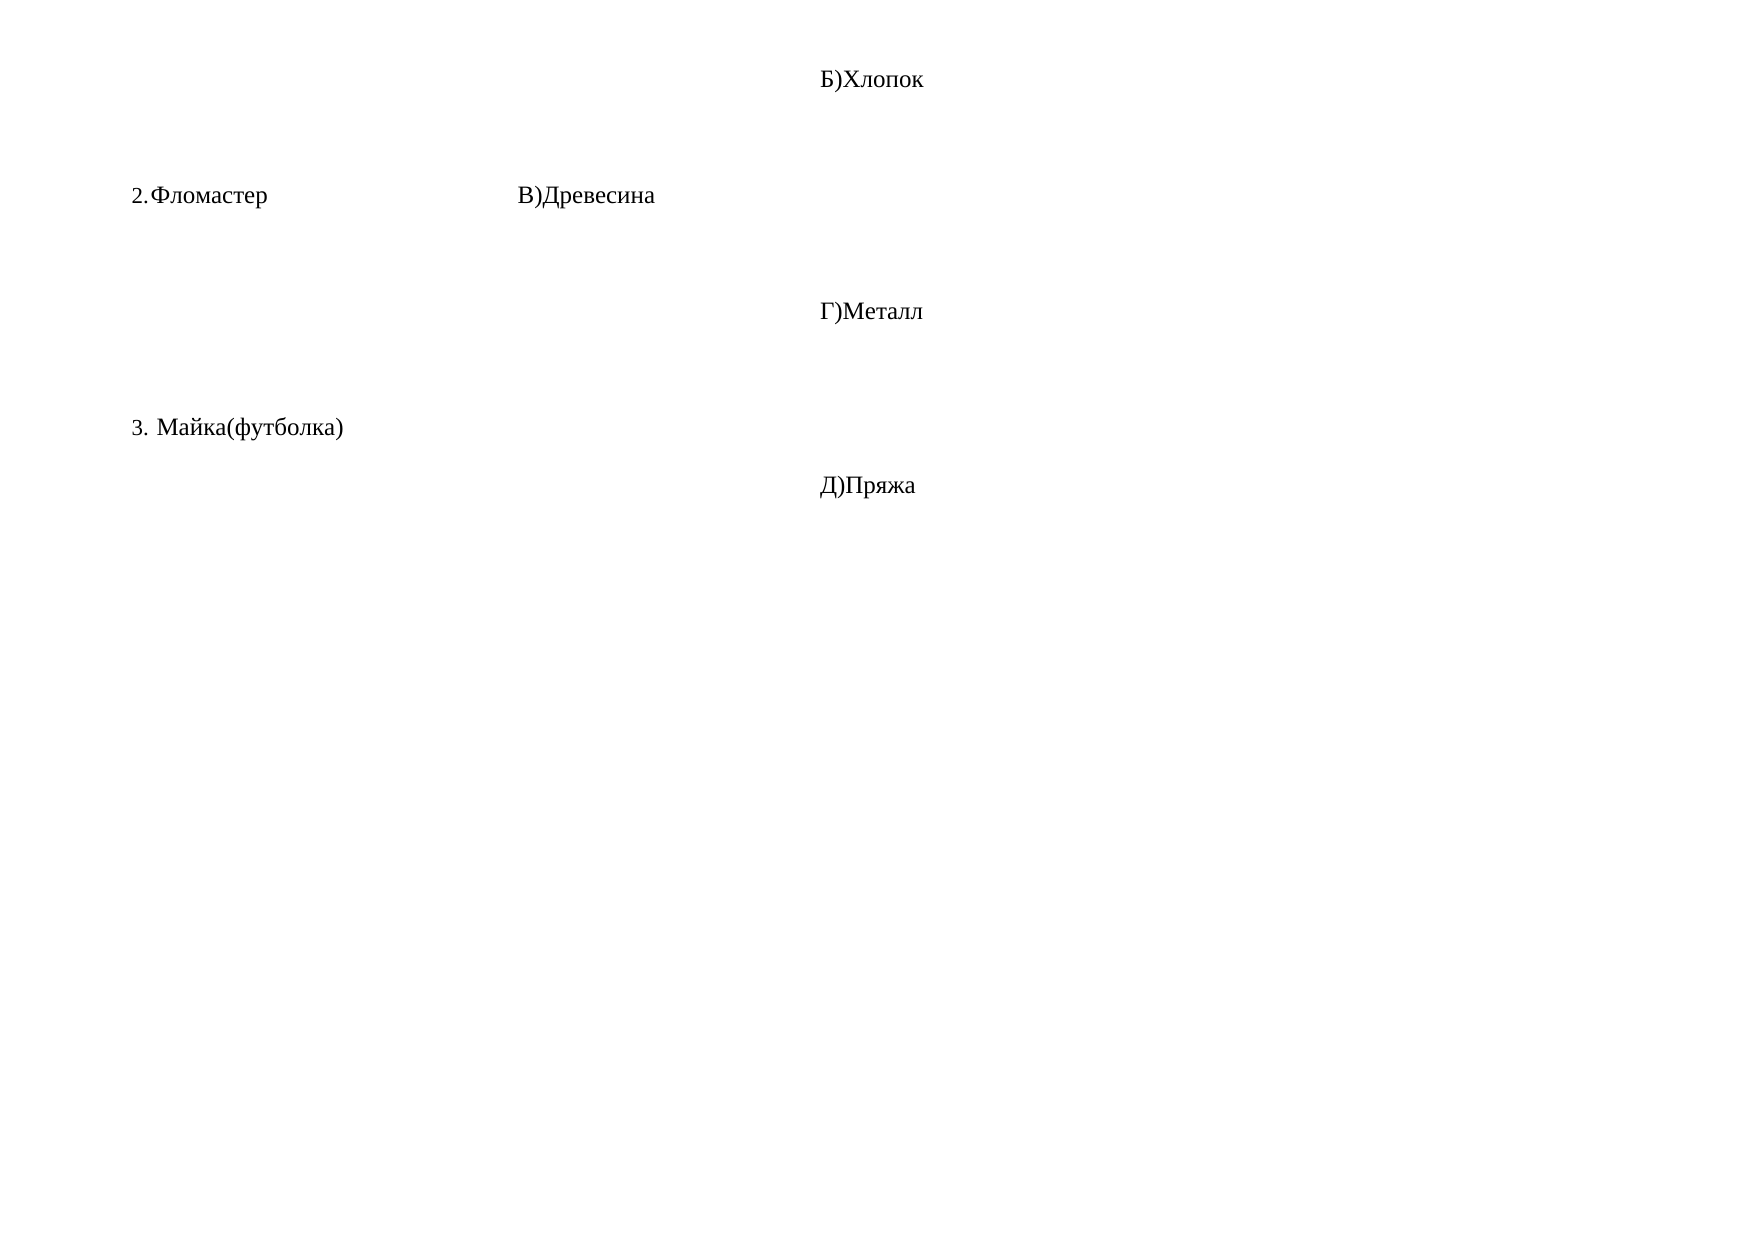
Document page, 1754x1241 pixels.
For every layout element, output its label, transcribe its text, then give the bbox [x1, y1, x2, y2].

text Г)Металл [244, 296, 1498, 325]
text Б)Хлопок [517, 64, 1226, 93]
text Д)Пряжа [237, 470, 1498, 499]
list Фломастер В)Древесина [131, 180, 1725, 209]
list Майка(футболка) [131, 412, 1725, 441]
